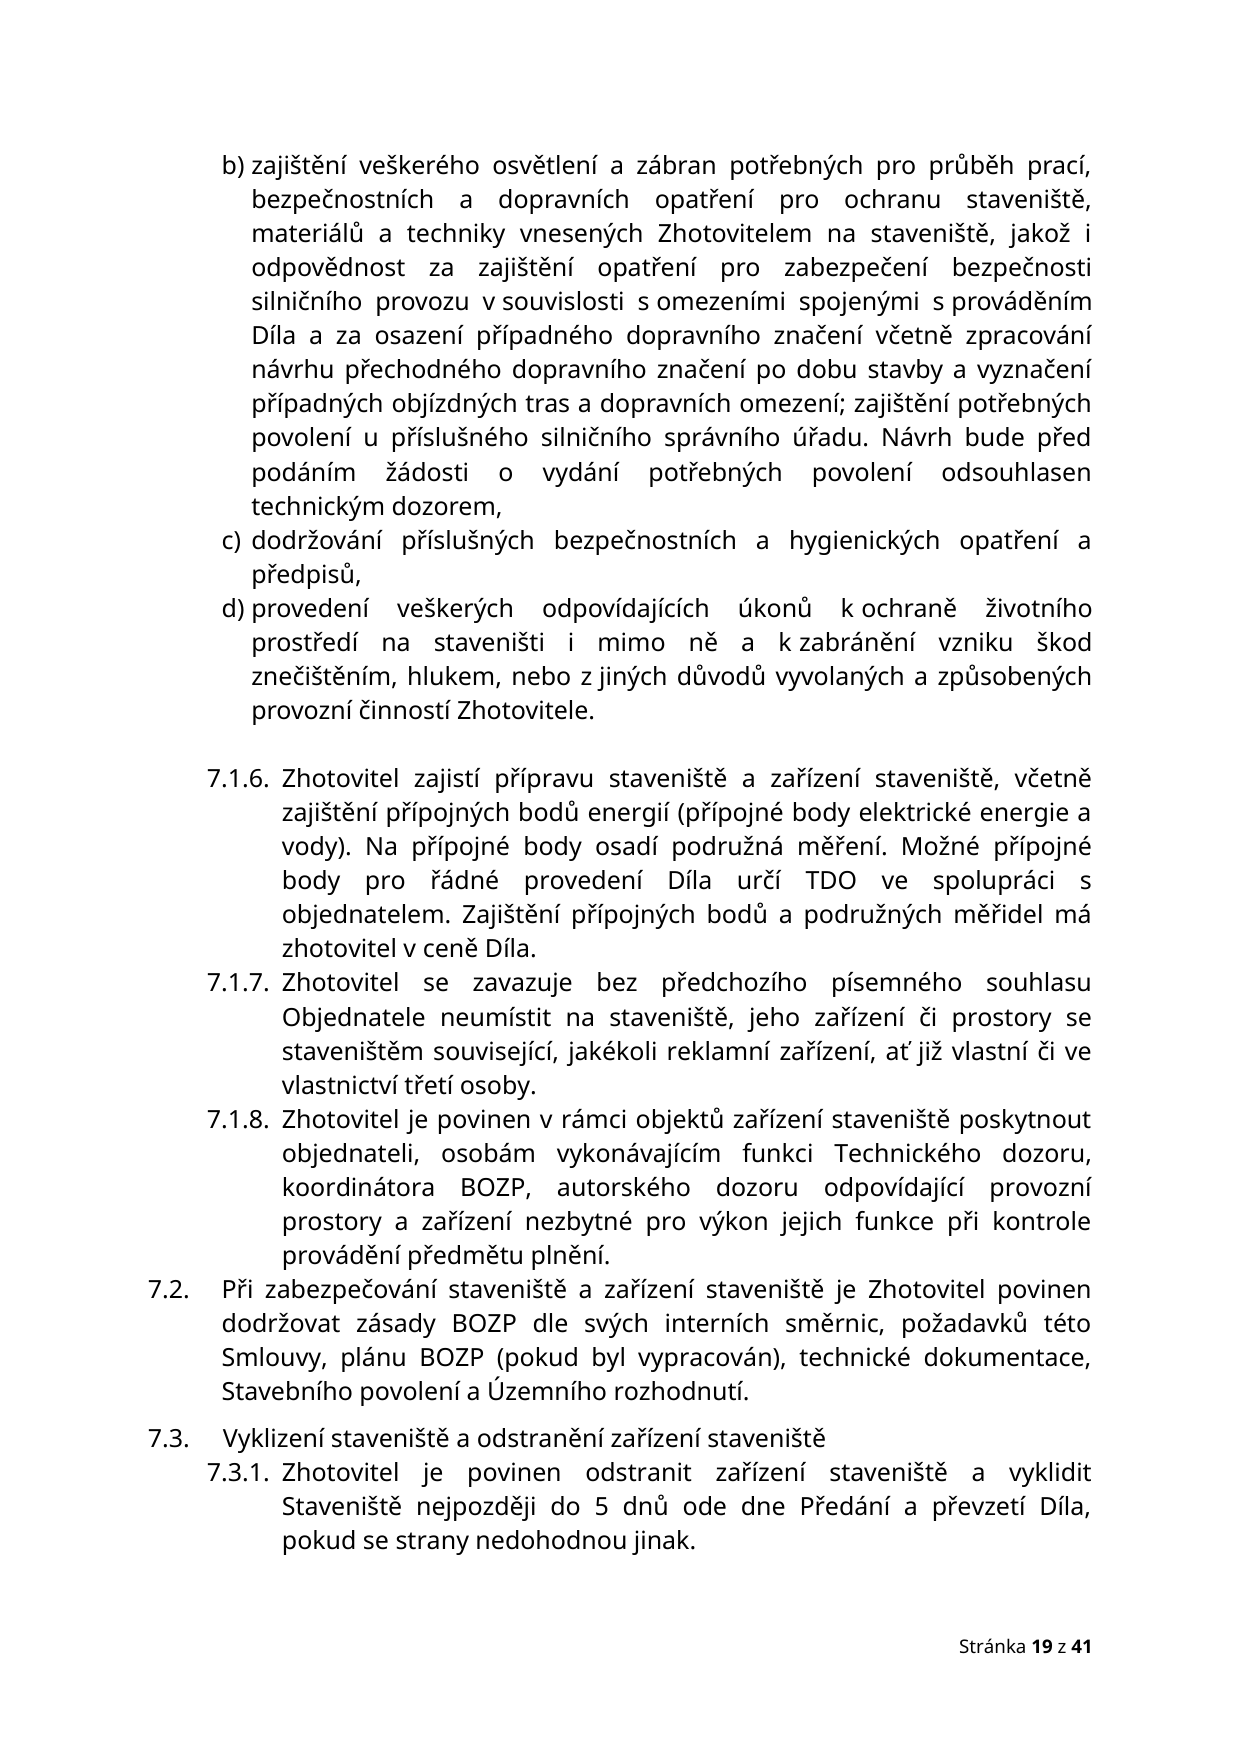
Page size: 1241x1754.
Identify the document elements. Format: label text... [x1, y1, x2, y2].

list Zhotovitel je povinen v rámci objektů zařízení staveniště poskytnout objednateli, osobám vykonávajícím funkci Technického dozoru, koordinátora BOZP, autorského dozoru odpovídající provozní prostory a zařízení nezbytné pro výkon jejich funkce při kontrole provádění předmětu plnění. [207, 1101, 1093, 1272]
list Zhotovitel zajistí přípravu staveniště a zařízení staveniště, včetně zajištění přípojných bodů energií (přípojné body elektrické energie a vody). Na přípojné body osadí podružná měření. Možné přípojné body pro řádné provedení Díla určí TDO ve spolupráci s objednatelem. Zajištění přípojných bodů a podružných měřidel má zhotovitel v ceně Díla. [207, 761, 1093, 965]
list zajištění veškerého osvětlení a zábran potřebných pro průběh prací, bezpečnostních a dopravních opatření pro ochranu staveniště, materiálů a techniky vnesených Zhotovitelem na staveniště, jakož i odpovědnost za zajištění opatření pro zabezpečení bezpečnosti silničního provozu v souvislosti s omezeními spojenými s prováděním Díla a za osazení případného dopravního značení včetně zpracování návrhu přechodného dopravního značení po dobu stavby a vyznačení případných objízdných tras a dopravních omezení; zajištění potřebných povolení u příslušného silničního správního úřadu. Návrh bude před podáním žádosti o vydání potřebných povolení odsouhlasen technickým dozorem, [221, 148, 1093, 522]
list provedení veškerých odpovídajících úkonů k ochraně životního prostředí na staveništi i mimo ně a k zabránění vzniku škod znečištěním, hlukem, nebo z jiných důvodů vyvolaných a způsobených provozní činností Zhotovitele. [221, 590, 1093, 727]
list Zhotovitel se zavazuje bez předchozího písemného souhlasu Objednatele neumístit na staveniště, jeho zařízení či prostory se staveništěm související, jakékoli reklamní zařízení, ať již vlastní či ve vlastnictví třetí osoby. [207, 965, 1093, 1101]
list Při zabezpečování staveniště a zařízení staveniště je Zhotovitel povinen dodržovat zásady BOZP dle svých interních směrnic, požadavků této Smlouvy, plánu BOZP (pokud byl vypracován), technické dokumentace, Stavebního povolení a Územního rozhodnutí. [148, 1272, 1093, 1408]
list Vyklizení staveniště a odstranění zařízení staveniště [148, 1420, 1093, 1454]
list dodržování příslušných bezpečnostních a hygienických opatření a předpisů, [221, 522, 1093, 590]
list Zhotovitel je povinen odstranit zařízení staveniště a vyklidit Staveniště nejpozději do 5 dnů ode dne Předání a převzetí Díla, pokud se strany nedohodnou jinak. [207, 1454, 1093, 1557]
